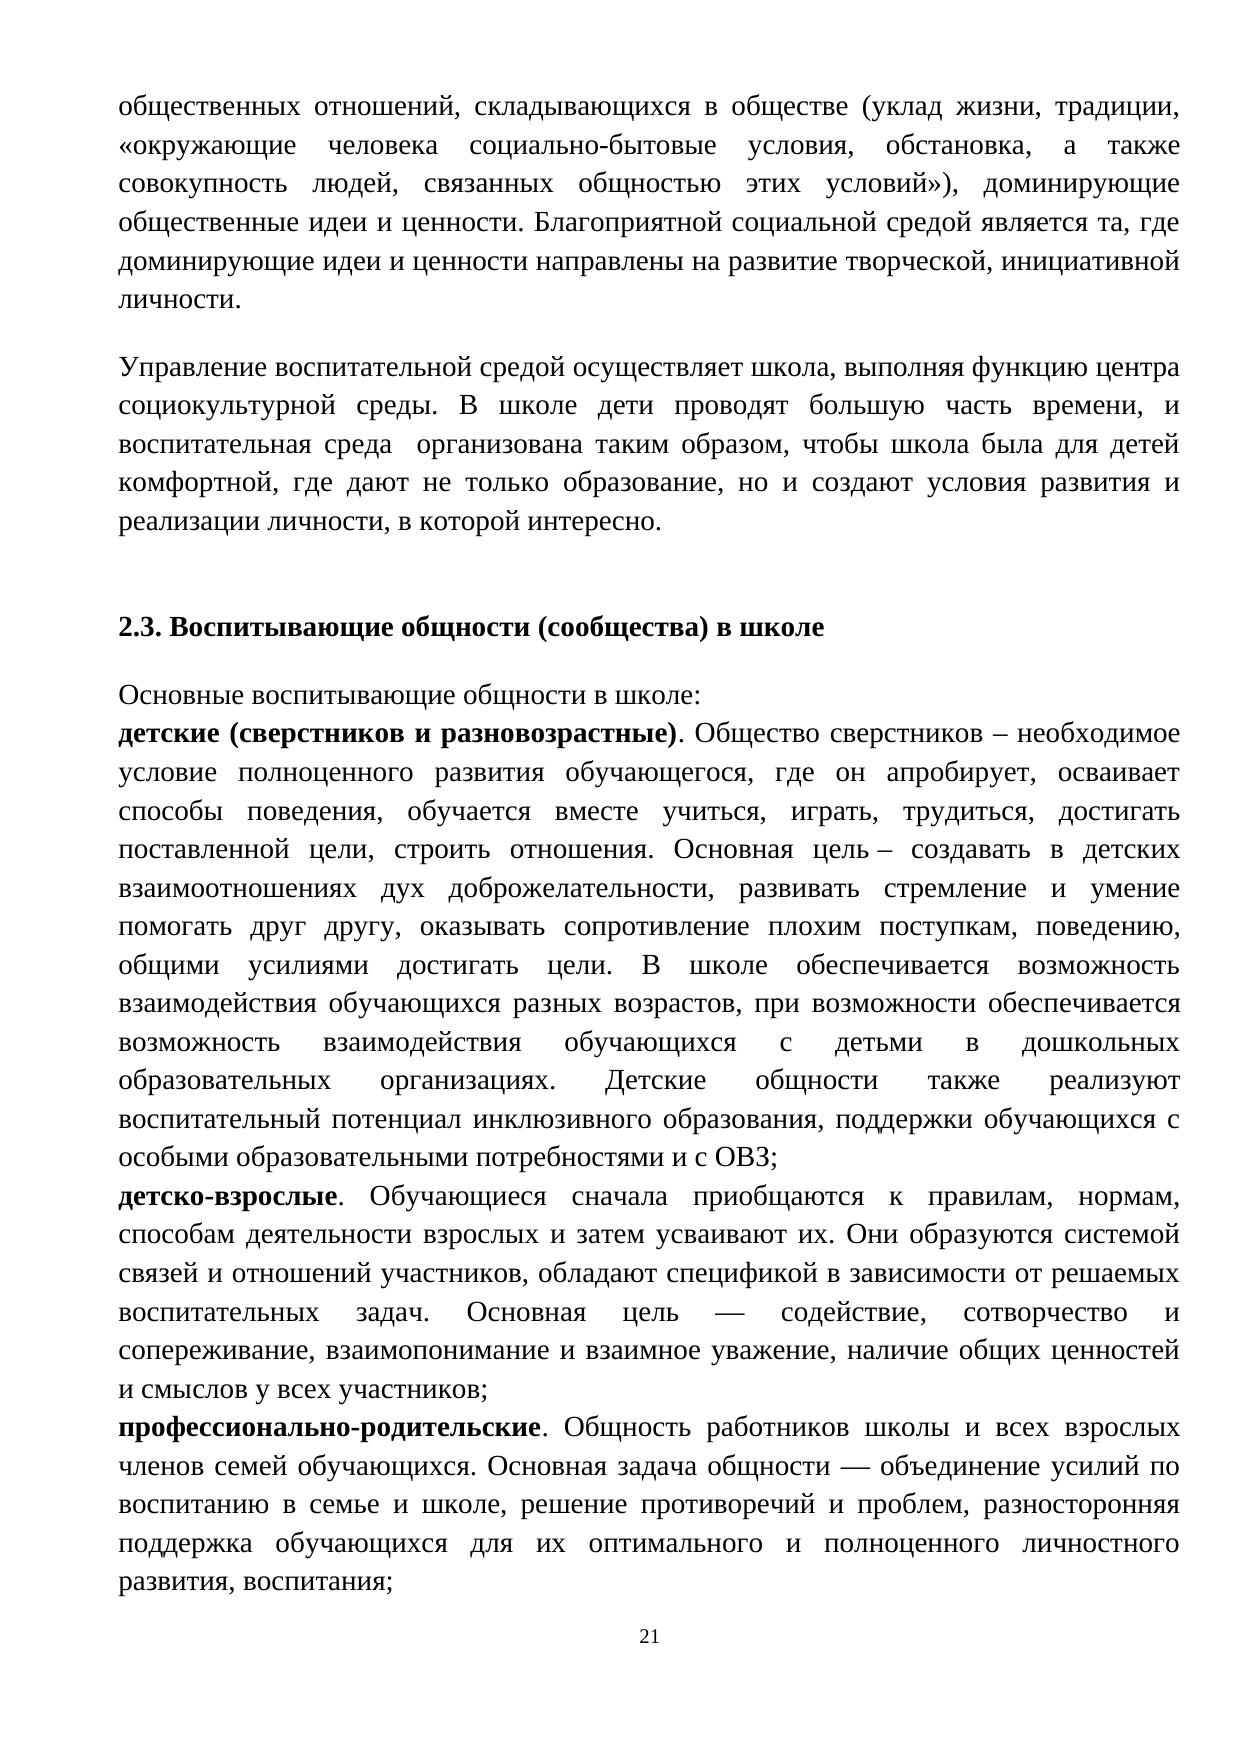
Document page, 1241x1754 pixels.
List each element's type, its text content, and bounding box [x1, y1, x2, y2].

text Основные воспитывающие общности в школе: [118, 677, 1181, 711]
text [118, 88, 1181, 315]
text детско-взрослые. Обучающиеся сначала приобщаются к правилам, нормам, способам деятельности взрослых и затем усваивают их. Они образуются системой связей и отношений участников, обладают спецификой в зависимости от решаемых воспитательных задач. Основная цель — содействие, сотворчество и сопереживание, взаимопонимание и взаимное уважение, наличие общих ценностей и смыслов у всех участников; [118, 1178, 1181, 1404]
text профессионально-родительские. Общность работников школы и всех взрослых членов семей обучающихся. Основная задача общности — объединение усилий по воспитанию в семье и школе, решение противоречий и проблем, разносторонняя поддержка обучающихся для их оптимального и полноценного личностного развития, воспитания; [118, 1409, 1181, 1597]
text детские (сверстников и разновозрастные). Общество сверстников – необходимое условие полноценного развития обучающегося, где он апробирует, осваивает способы поведения, обучается вместе учиться, играть, трудиться, достигать поставленной цели, строить отношения. Основная цель – создавать в детских взаимоотношениях дух доброжелательности, развивать стремление и умение помогать друг другу, оказывать сопротивление плохим поступкам, поведению, общими усилиями достигать цели. В школе обеспечивается возможность взаимодействия обучающихся разных возрастов, при возможности обеспечивается возможность взаимодействия обучающихся с детьми в дошкольных образовательных организациях. Детские общности также реализуют воспитательный потенциал инклюзивного образования, поддержки обучающихся с особыми образовательными потребностями и с ОВЗ; [118, 716, 1181, 1173]
text Управление воспитательной средой осуществляет школа, выполняя функцию центра социокультурной среды. В школе дети проводят большую часть времени, и воспитательная среда организована таким образом, чтобы школа была для детей комфортной, где дают не только образование, но и создают условия развития и реализации личности, в которой интересно. [118, 349, 1181, 537]
text 2.3. Воспитывающие общности (сообщества) в школе [118, 571, 1181, 643]
